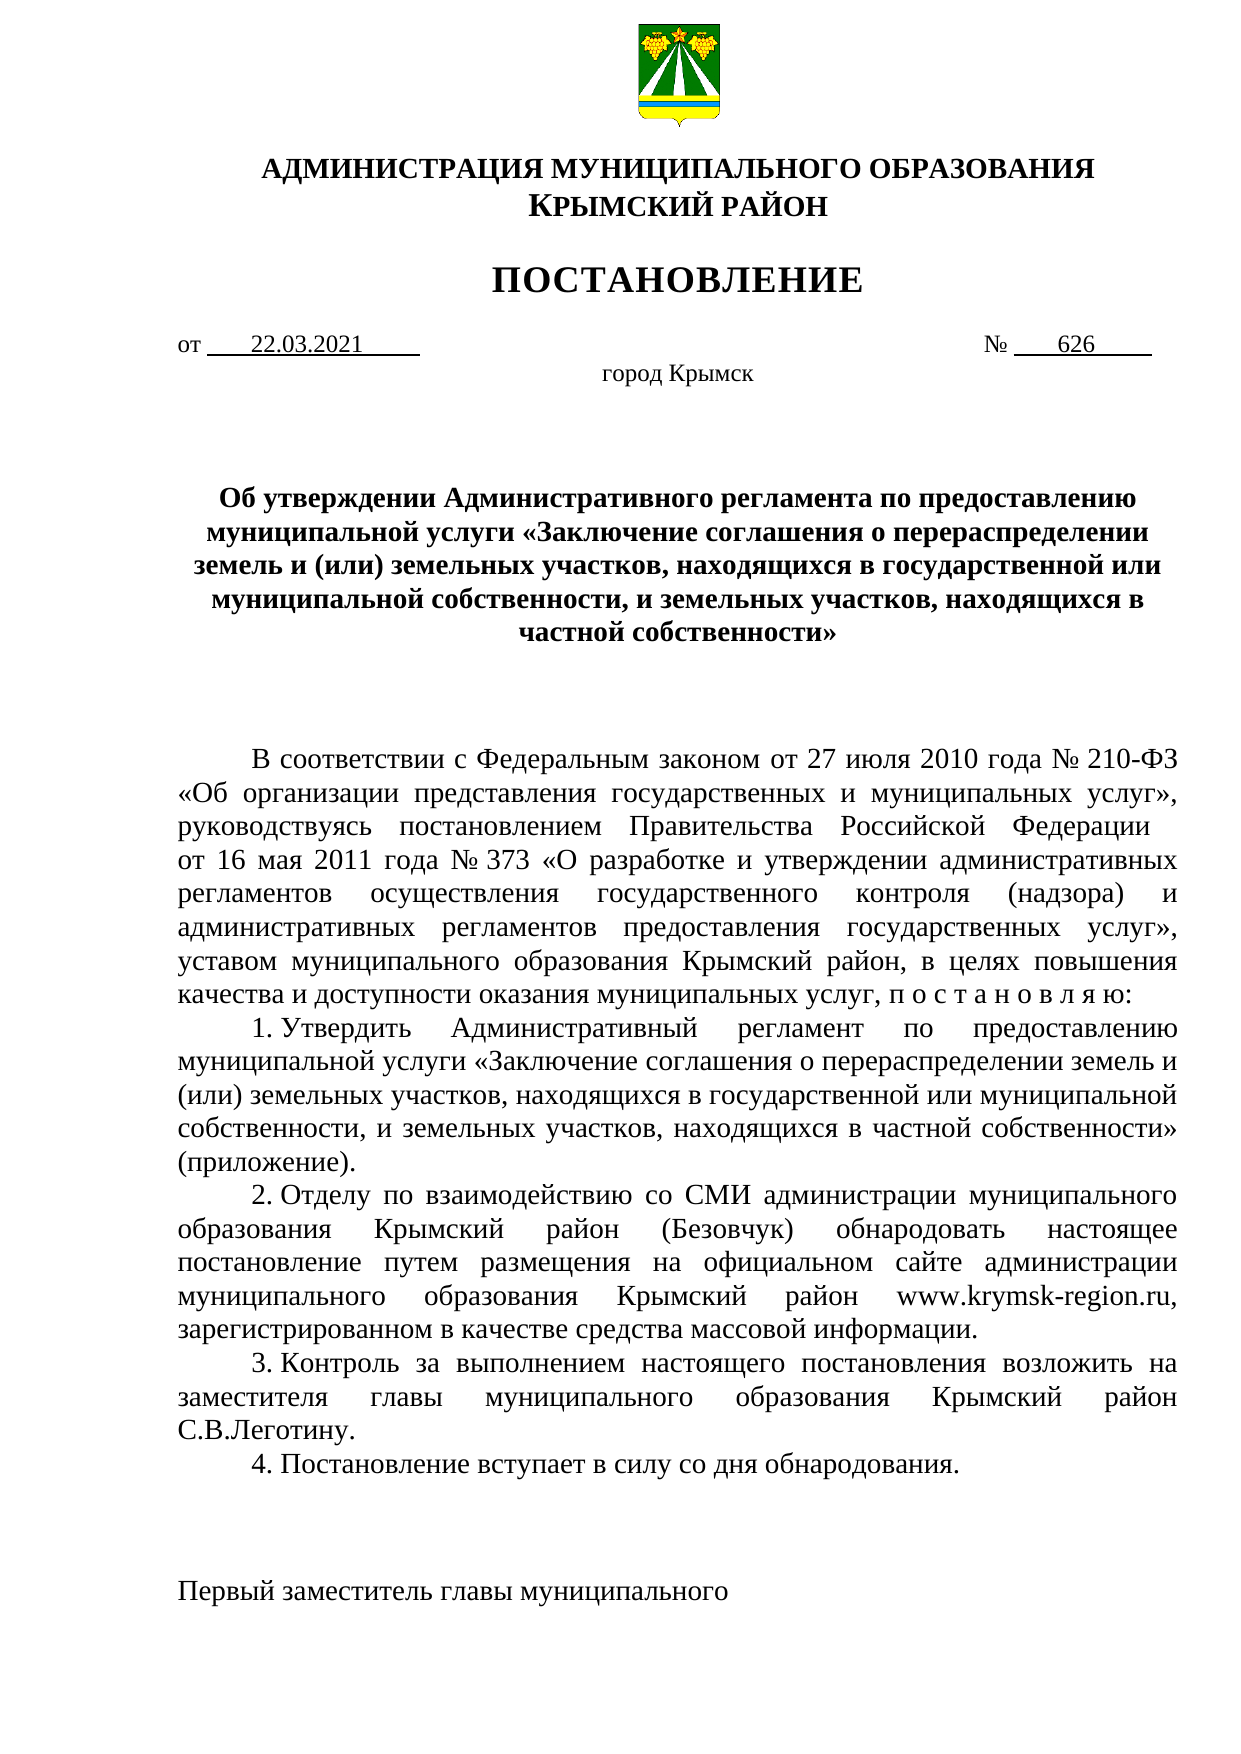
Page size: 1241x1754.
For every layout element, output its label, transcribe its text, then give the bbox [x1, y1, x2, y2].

text 1. Утвердить Административный регламент по предоставлению муниципальной услуги «Заключение соглашения о перераспределении земель и (или) земельных участков, находящихся в государственной или муниципальной собственности, и земельных участков, находящихся в частной собственности» (приложение). [177, 1010, 1178, 1177]
text В соответствии с Федеральным законом от 27 июля 2010 года № 210-ФЗ «Об организации представления государственных и муниципальных услуг», руководствуясь постановлением Правительства Российской Федерации от 16 мая 2011 года № 373 «О разработке и утверждении административных регламентов осуществления государственного контроля (надзора) и административных регламентов предоставления государственных услуг», уставом муниципального образования Крымский район, в целях повышения качества и доступности оказания муниципальных услуг, п о с т а н о в л я ю: [177, 741, 1178, 1010]
text 2. Отделу по взаимодействию со СМИ администрации муниципального образования Крымский район (Безовчук) обнародовать настоящее постановление путем размещения на официальном сайте администрации муниципального образования Крымский район www.krymsk-region.ru, зарегистрированном в качестве средства массовой информации. [177, 1177, 1178, 1345]
text Первый заместитель главы муниципального [177, 1573, 1178, 1606]
text 4. Постановление вступает в силу со дня обнародования. [177, 1446, 1178, 1479]
text город Крымск [177, 358, 1178, 387]
text ПОСТАНОВЛЕНИЕ [177, 257, 1178, 300]
text от 22.03.2021 № 626 [177, 329, 1178, 358]
text КРЫМСКИЙ РАЙОН [177, 185, 1179, 223]
text 3. Контроль за выполнением настоящего постановления возложить на заместителя главы муниципального образования Крымский район С.В.Леготину. [177, 1345, 1178, 1446]
text Об утверждении Административного регламента по предоставлению муниципальной услуги «Заключение соглашения о перераспределении земель и (или) земельных участков, находящихся в государственной или муниципальной собственности, и земельных участков, находящихся в частной собственности» [177, 480, 1178, 648]
picture [638, 24, 720, 125]
text АДМИНИСТРАЦИЯ МУНИЦИПАЛЬНОГО ОБРАЗОВАНИЯ [177, 152, 1179, 185]
